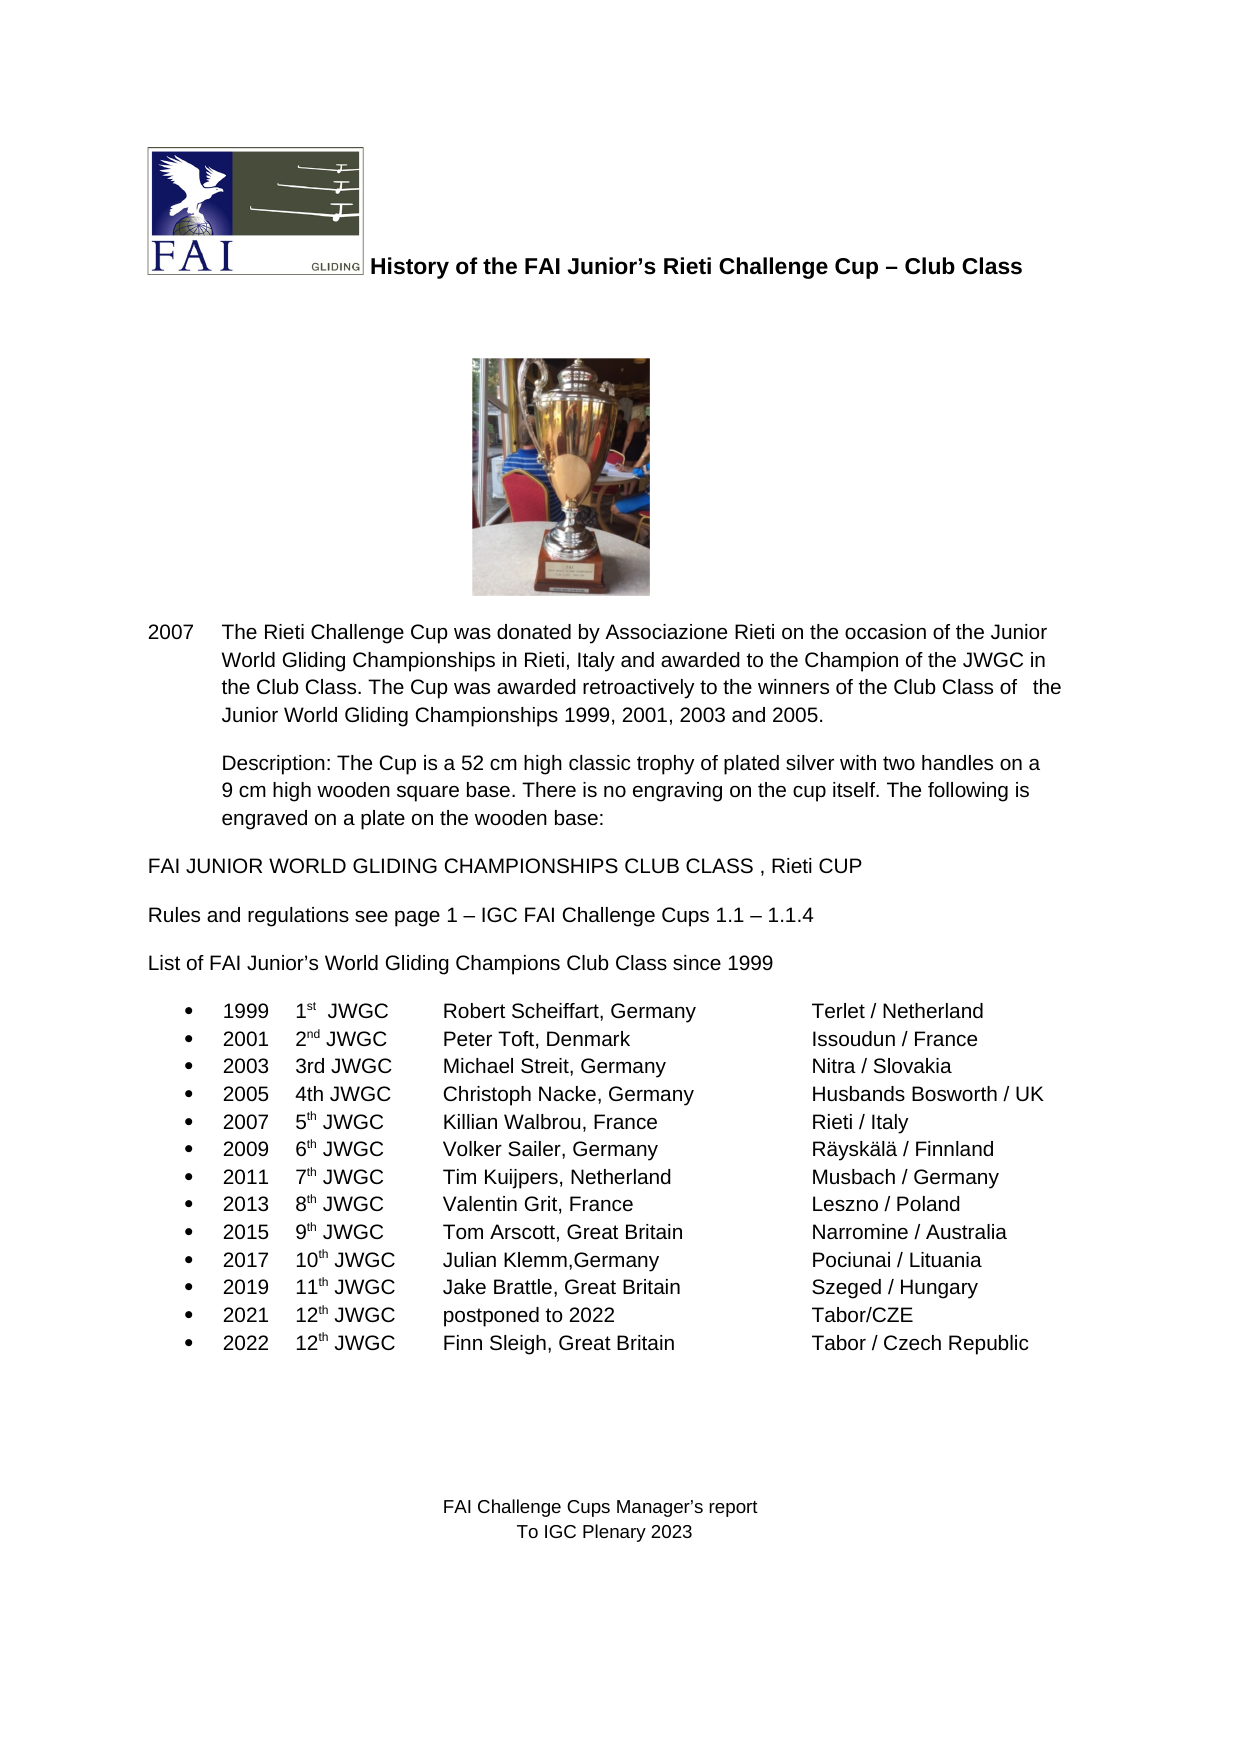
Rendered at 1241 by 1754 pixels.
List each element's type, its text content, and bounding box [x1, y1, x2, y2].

list To IGC Plenary 2023 [223, 1521, 1093, 1542]
list 2017 10th JWGC Julian Klemm,Germany Pociunai / Lituania [185, 1247, 1093, 1272]
list 2013 8th JWGC Valentin Grit, France Leszno / Poland [185, 1192, 1093, 1216]
text FAI JUNIOR WORLD GLIDING CHAMPIONSHIPS CLUB CLASS , Rieti CUP [148, 854, 1093, 878]
text Rules and regulations see page 1 – IGC FAI Challenge Cups 1.1 – 1.1.4 [148, 902, 1093, 926]
text List of FAI Junior’s World Gliding Champions Club Class since 1999 [148, 951, 1093, 975]
list 2015 9th JWGC Tom Arscott, Great Britain Narromine / Australia [185, 1220, 1093, 1244]
text History of the FAI Junior’s Rieti Challenge Cup – Club Class [148, 148, 1093, 279]
list 2022 12th JWGC Finn Sleigh, Great Britain Tabor / Czech Republic [185, 1330, 1093, 1382]
list 2009 6th JWGC Volker Sailer, Germany Räyskälä / Finnland [185, 1137, 1093, 1161]
list 2021 12th JWGC postponed to 2022 Tabor/CZE [185, 1303, 1093, 1327]
list FAI Challenge Cups Manager’s report [223, 1495, 1093, 1517]
text 2007 The Rieti Challenge Cup was donated by Associazione Rieti on the occasion of the Junior World Gliding Championships in Rieti, Italy and awarded to the Champion of the JWGC in the Club Class. The Cup was awarded retroactively to the winners of the Club Class of the Junior World Gliding Championships 1999, 2001, 2003 and 2005. [148, 620, 1093, 726]
text Description: The Cup is a 52 cm high classic trophy of plated silver with two handles on a 9 cm high wooden square base. There is no engraving on the cup itself. The following is engraved on a plate on the wooden base: [148, 751, 1093, 830]
list 2019 11th JWGC Jake Brattle, Great Britain Szeged / Hungary [185, 1275, 1093, 1299]
list 2001 2nd JWGC Peter Toft, Denmark Issoudun / France [185, 1027, 1093, 1051]
picture [147, 147, 365, 275]
picture [473, 359, 649, 595]
list 2011 7th JWGC Tim Kuijpers, Netherland Musbach / Germany [185, 1165, 1093, 1189]
list 2005 4th JWGC Christoph Nacke, Germany Husbands Bosworth / UK [185, 1082, 1093, 1106]
list 1999 1st JWGC Robert Scheiffart, Germany Terlet / Netherland [185, 999, 1093, 1023]
list 2003 3rd JWGC Michael Streit, Germany Nitra / Slovakia [185, 1054, 1093, 1078]
list 2007 5th JWGC Killian Walbrou, France Rieti / Italy [185, 1109, 1093, 1133]
